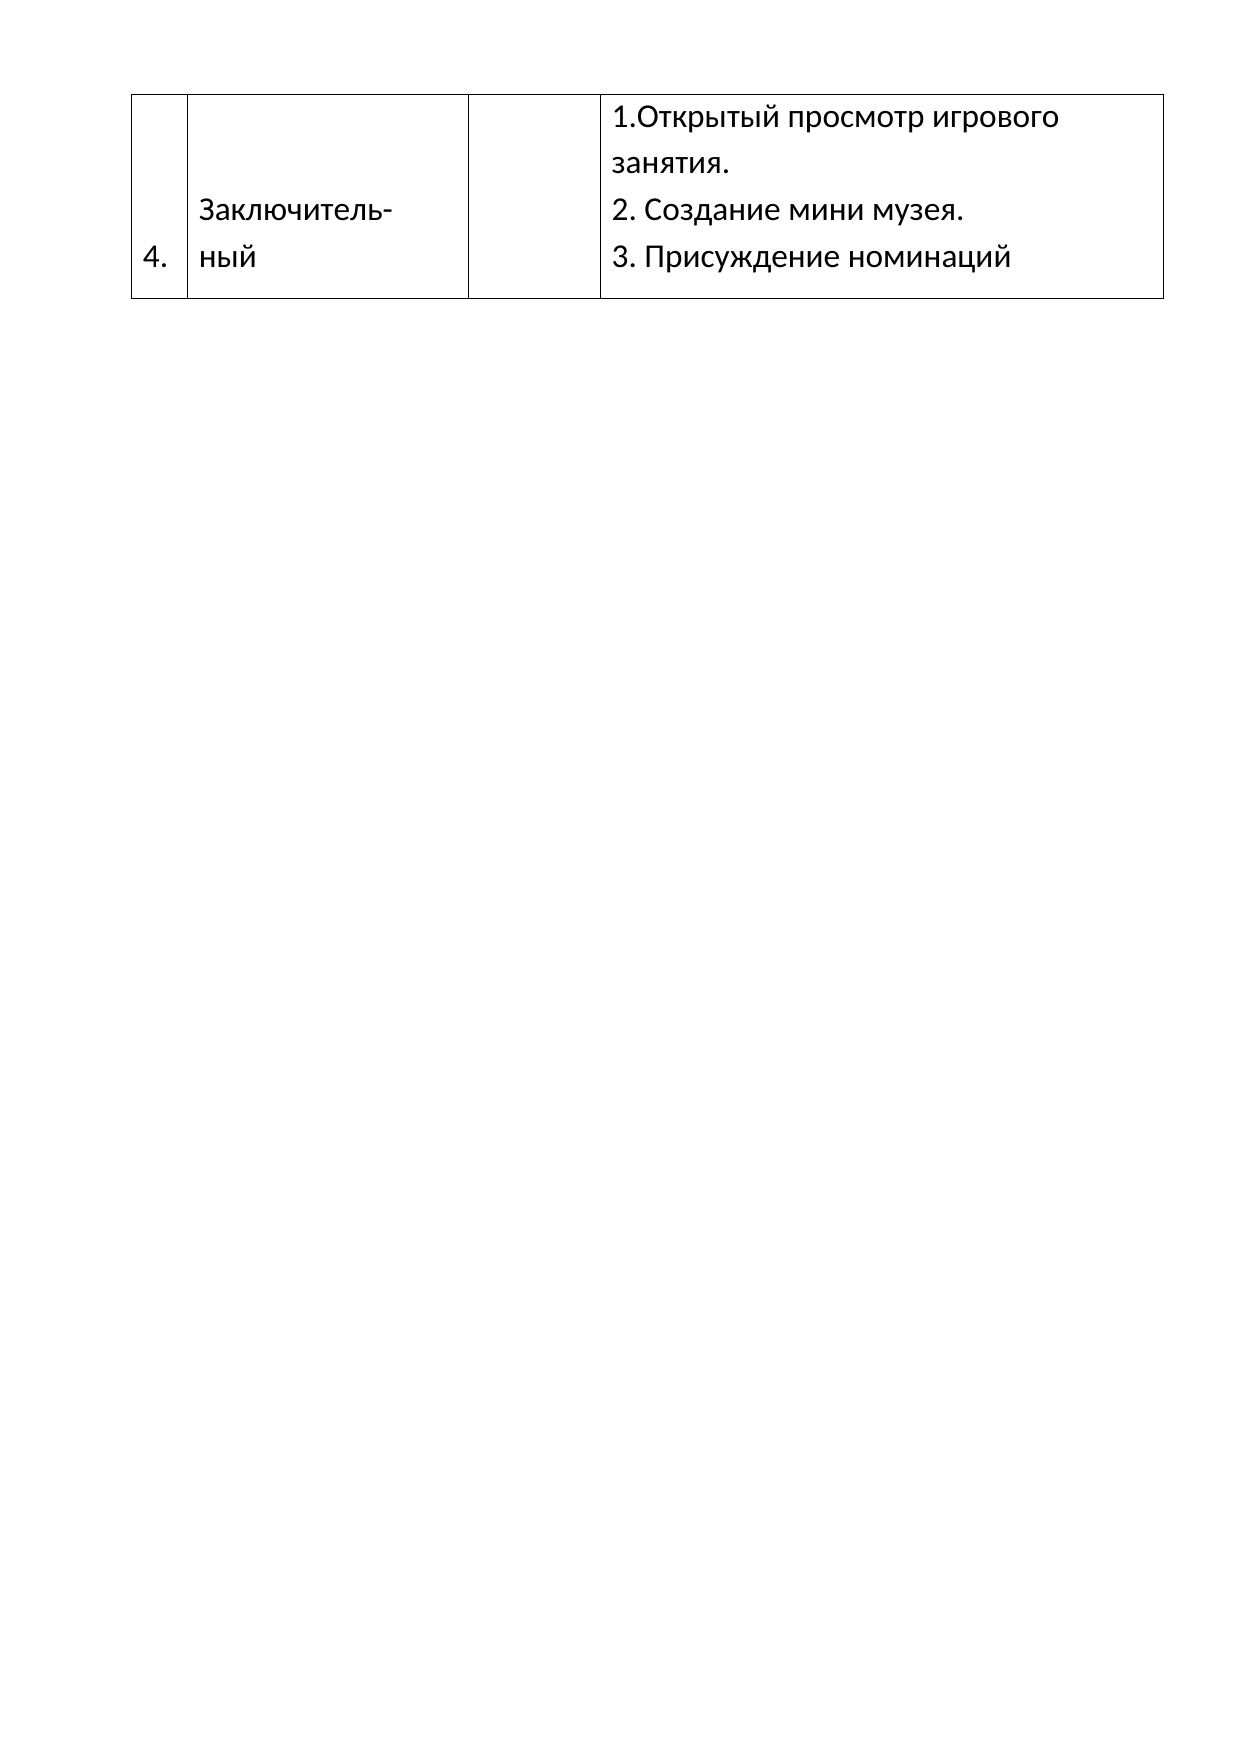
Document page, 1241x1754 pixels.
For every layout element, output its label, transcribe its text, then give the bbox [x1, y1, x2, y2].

table_cell 4. [132, 95, 187, 298]
table_cell 1.Открытый просмотр игрового занятия. 2. Создание мини музея. 3. Присуждение номинаций [601, 95, 1163, 298]
table_cell Заключитель- ный [188, 95, 468, 298]
table_cell [469, 95, 600, 298]
